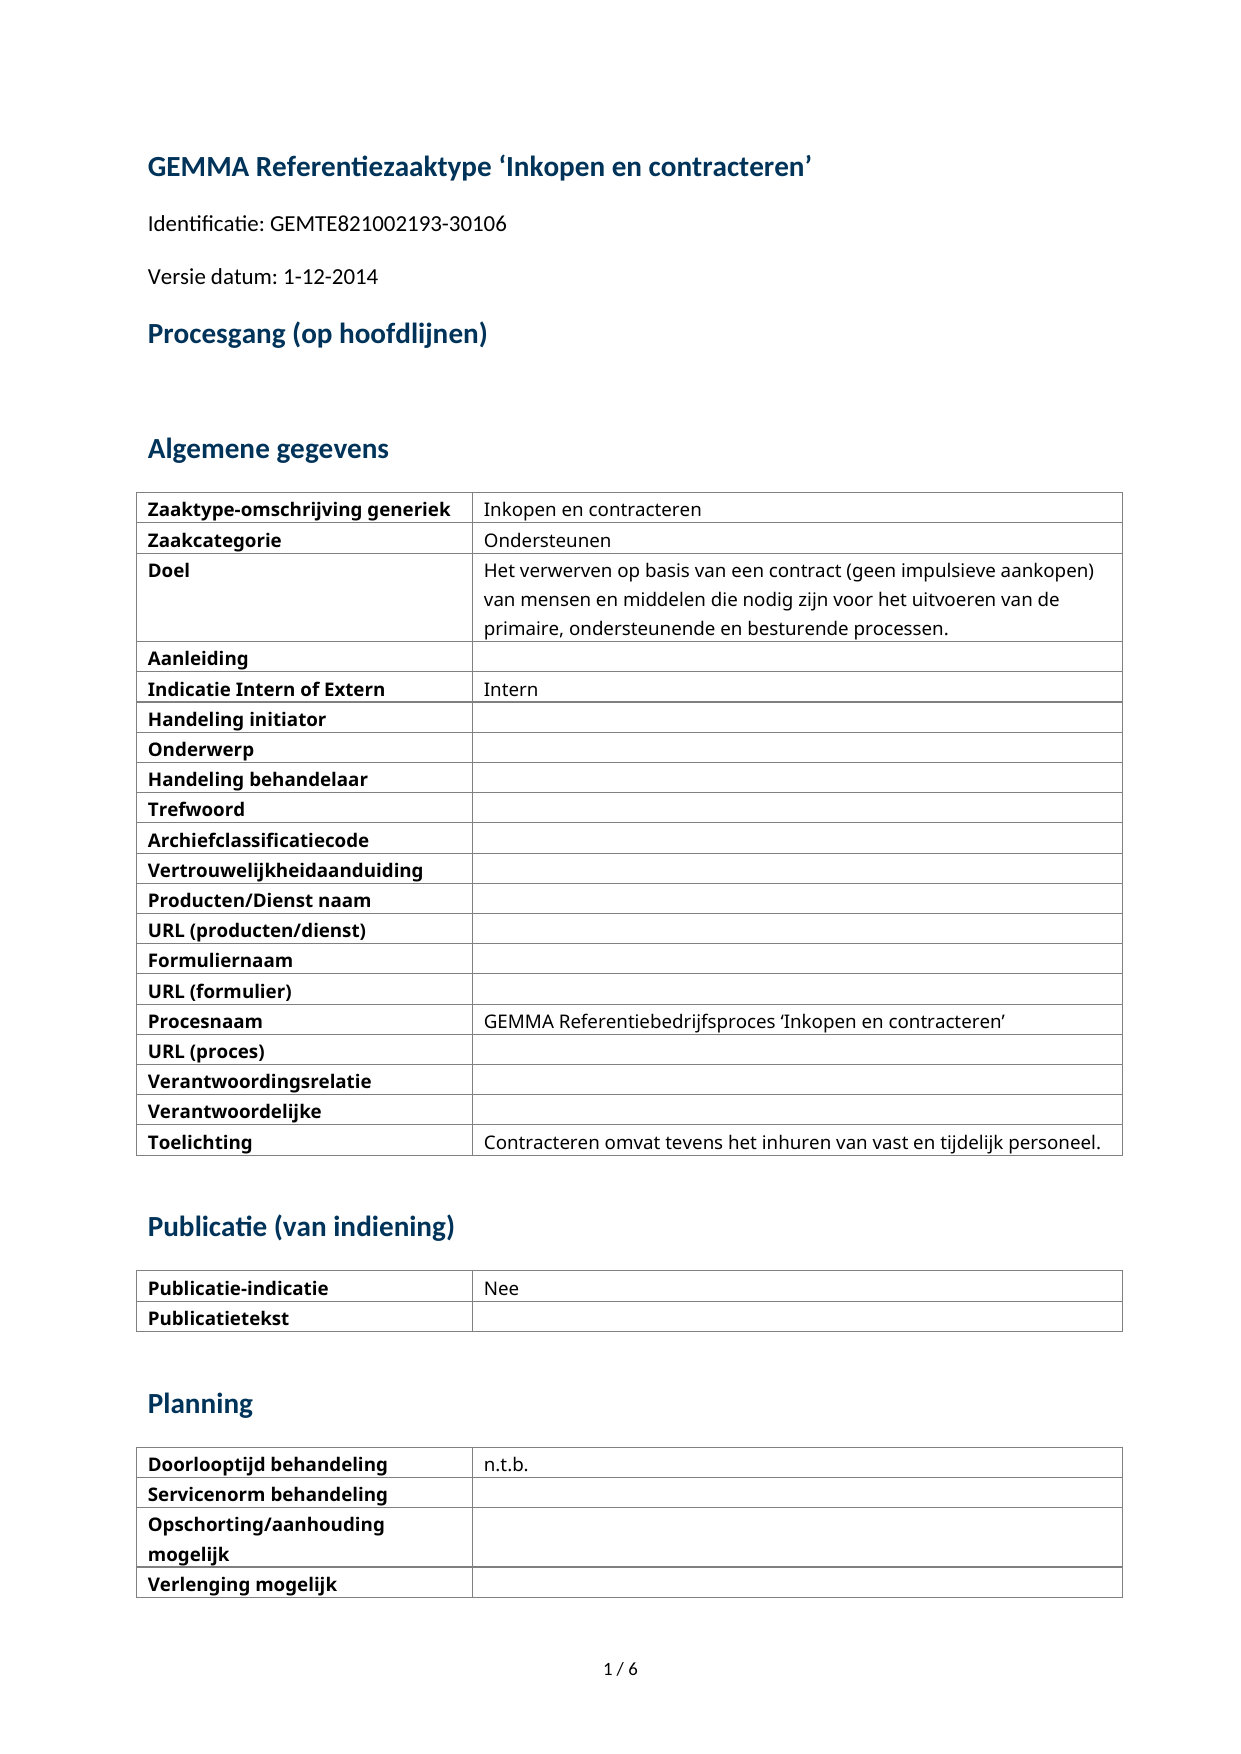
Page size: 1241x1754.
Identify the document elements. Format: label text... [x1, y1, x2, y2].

table_cell Formuliernaam [137, 944, 472, 973]
table_cell Producten/Dienst naam [137, 884, 472, 913]
table_cell [473, 914, 1122, 943]
table_cell Indicatie Intern of Extern [137, 672, 472, 701]
table_cell URL (formulier) [137, 974, 472, 1003]
table_cell [473, 884, 1122, 913]
table_cell [473, 1065, 1122, 1094]
text GEMMA Referentiezaaktype ‘Inkopen en contracteren’ [148, 148, 1093, 183]
table_header n.t.b. [473, 1448, 1122, 1477]
text Versie datum: 1-12-2014 [148, 262, 1093, 290]
table_cell URL (producten/dienst) [137, 914, 472, 943]
table_cell Archiefclassificatiecode [137, 823, 472, 852]
table_cell [473, 763, 1122, 792]
text <br />Planning [148, 1385, 1093, 1420]
table_cell Procesnaam [137, 1005, 472, 1034]
table_cell [473, 733, 1122, 762]
table_cell GEMMA Referentiebedrijfsproces ‘Inkopen en contracteren’ [473, 1005, 1122, 1034]
table_cell Trefwoord [137, 793, 472, 822]
table_header Zaaktype-omschrijving generiek [137, 493, 472, 522]
table_cell Publicatietekst [137, 1302, 472, 1331]
table_cell [473, 703, 1122, 732]
table_cell Verantwoordelijke [137, 1095, 472, 1124]
table_cell Aanleiding [137, 642, 472, 671]
table_header Doorlooptijd behandeling [137, 1448, 472, 1477]
table_cell Verantwoordingsrelatie [137, 1065, 472, 1094]
table_cell [473, 1035, 1122, 1064]
table_cell [473, 1095, 1122, 1124]
table_cell Toelichting [137, 1125, 472, 1154]
table_cell Verlenging mogelijk [137, 1568, 472, 1597]
table_cell Opschorting/aanhouding mogelijk [137, 1508, 472, 1566]
text <br />Procesgang (op hoofdlijnen) [148, 315, 1093, 351]
table_cell [473, 793, 1122, 822]
table_cell [473, 823, 1122, 852]
table_cell URL (proces) [137, 1035, 472, 1064]
table_cell Servicenorm behandeling [137, 1478, 472, 1507]
table_cell [473, 1302, 1122, 1331]
table_cell [473, 1478, 1122, 1507]
table_header Inkopen en contracteren [473, 493, 1122, 522]
table_cell Vertrouwelijkheidaanduiding [137, 854, 472, 883]
table_cell [473, 854, 1122, 883]
table_cell Onderwerp [137, 733, 472, 762]
table_cell Doel [137, 554, 472, 641]
table_cell [473, 944, 1122, 973]
table_cell [473, 1568, 1122, 1597]
table_cell Zaakcategorie [137, 523, 472, 552]
table_cell Ondersteunen [473, 523, 1122, 552]
table_cell Handeling behandelaar [137, 763, 472, 792]
table_header Nee [473, 1271, 1122, 1301]
table_cell Intern [473, 672, 1122, 701]
table_cell Contracteren omvat tevens het inhuren van vast en tijdelijk personeel. [473, 1125, 1122, 1154]
table_header Publicatie-indicatie [137, 1271, 472, 1301]
table_cell Handeling initiator [137, 703, 472, 732]
table_cell [473, 1508, 1122, 1566]
table_cell Het verwerven op basis van een contract (geen impulsieve aankopen) van mensen en middelen die nodig zijn voor het uitvoeren van de primaire, ondersteunende en besturende processen. [473, 554, 1122, 641]
table_cell [473, 642, 1122, 671]
table_cell [473, 974, 1122, 1003]
text Identificatie: GEMTE821002193-30106 [148, 209, 1093, 237]
text <br />Publicatie (van indiening) [148, 1208, 1093, 1244]
text <br />Algemene gegevens [148, 430, 1093, 466]
